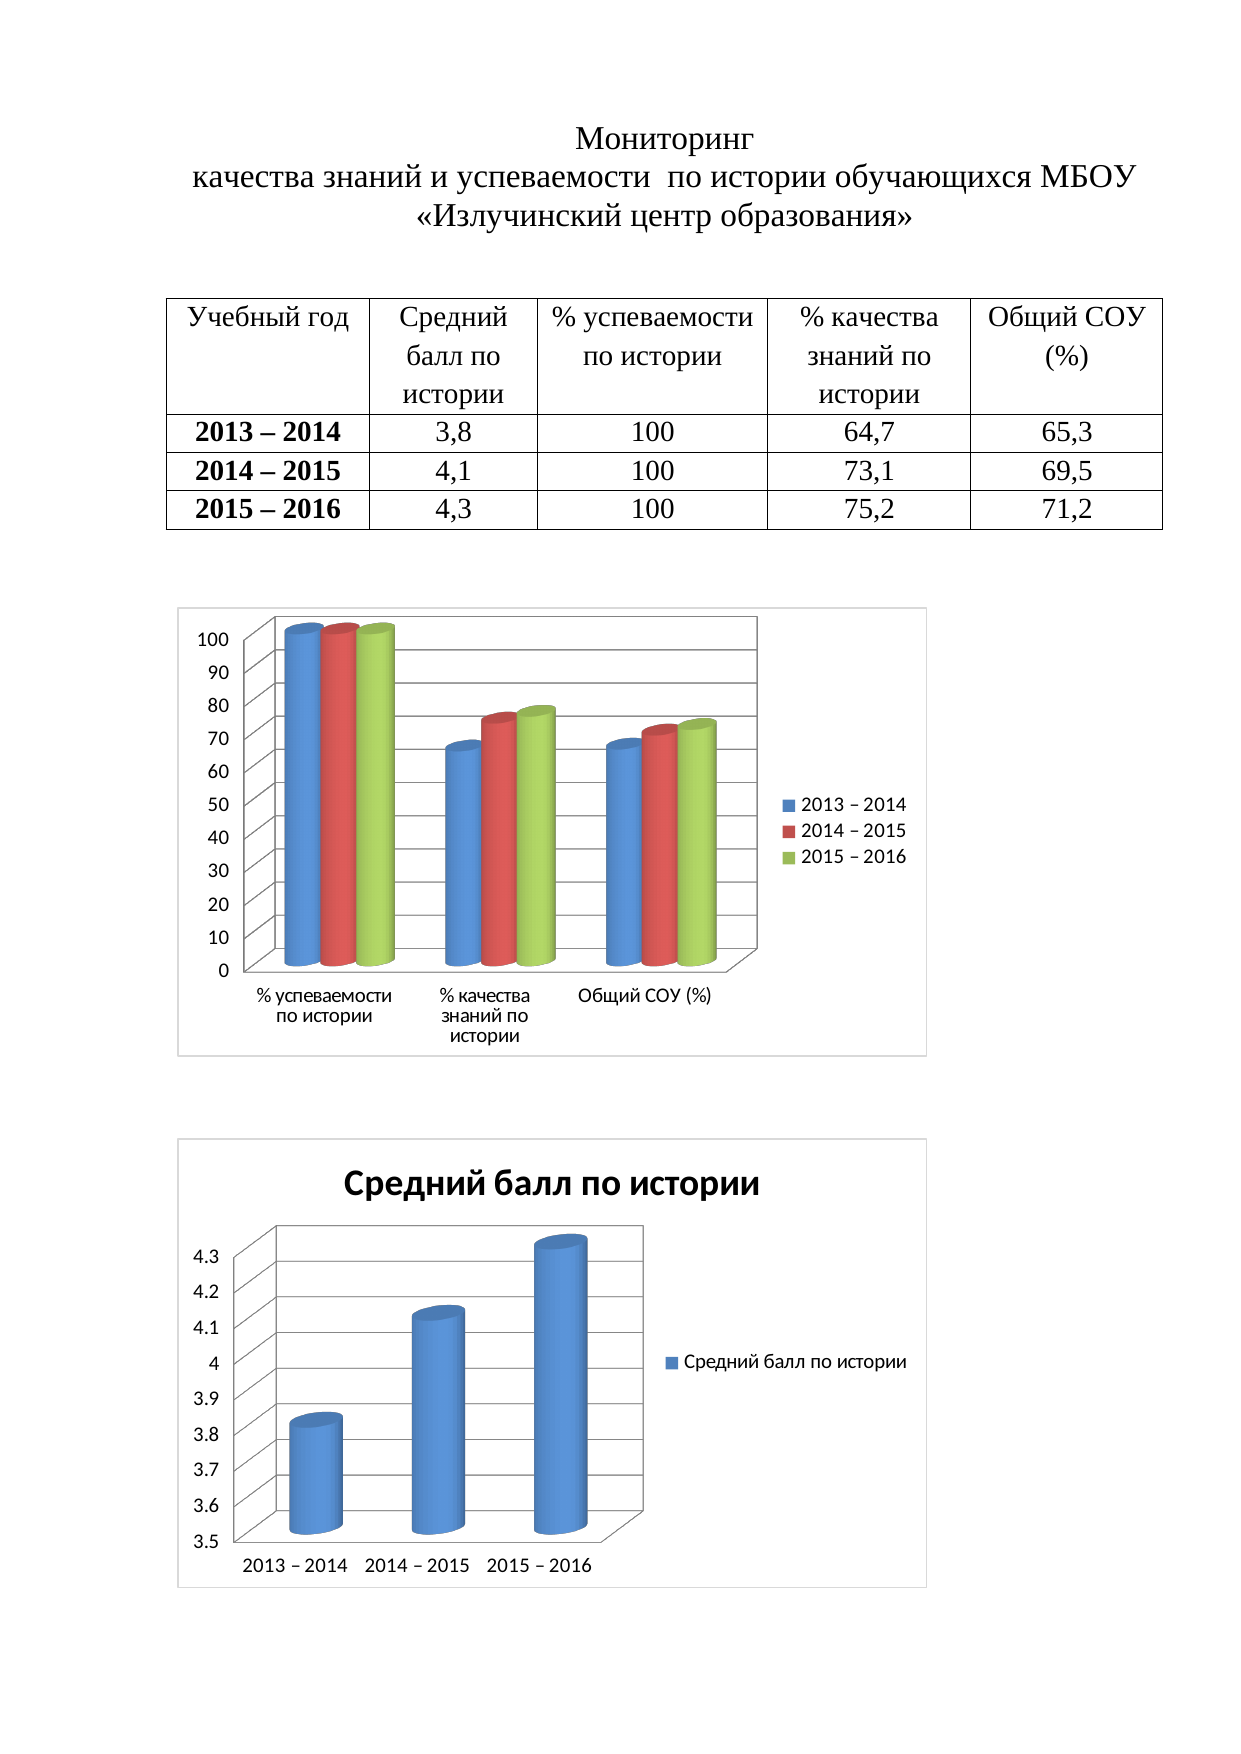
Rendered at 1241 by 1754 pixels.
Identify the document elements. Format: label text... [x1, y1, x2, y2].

table_header Учебный год [167, 299, 369, 413]
table_cell 69,5 [971, 453, 1162, 490]
table_header % успеваемости по истории [538, 299, 767, 413]
table_cell 65,3 [971, 415, 1162, 452]
table_cell 64,7 [768, 415, 970, 452]
table_cell 71,2 [971, 491, 1162, 529]
table_cell 2013 – 2014 [167, 415, 369, 452]
table_cell 100 [538, 453, 767, 490]
table_cell 4,1 [370, 453, 537, 490]
text Мониторинг [177, 118, 1152, 156]
table_cell 73,1 [768, 453, 970, 490]
table_cell 75,2 [768, 491, 970, 529]
table_cell 100 [538, 415, 767, 452]
table_cell 3,8 [370, 415, 537, 452]
table_cell 2014 – 2015 [167, 453, 369, 490]
table_cell 4,3 [370, 491, 537, 529]
table_cell 100 [538, 491, 767, 529]
table_header Средний балл по истории [370, 299, 537, 413]
text качества знаний и успеваемости по истории обучающихся МБОУ «Излучинский центр образования» [177, 156, 1152, 233]
table_cell 2015 – 2016 [167, 491, 369, 529]
table_header Общий СОУ (%) [971, 299, 1162, 413]
table_header % качества знаний по истории [768, 299, 970, 413]
